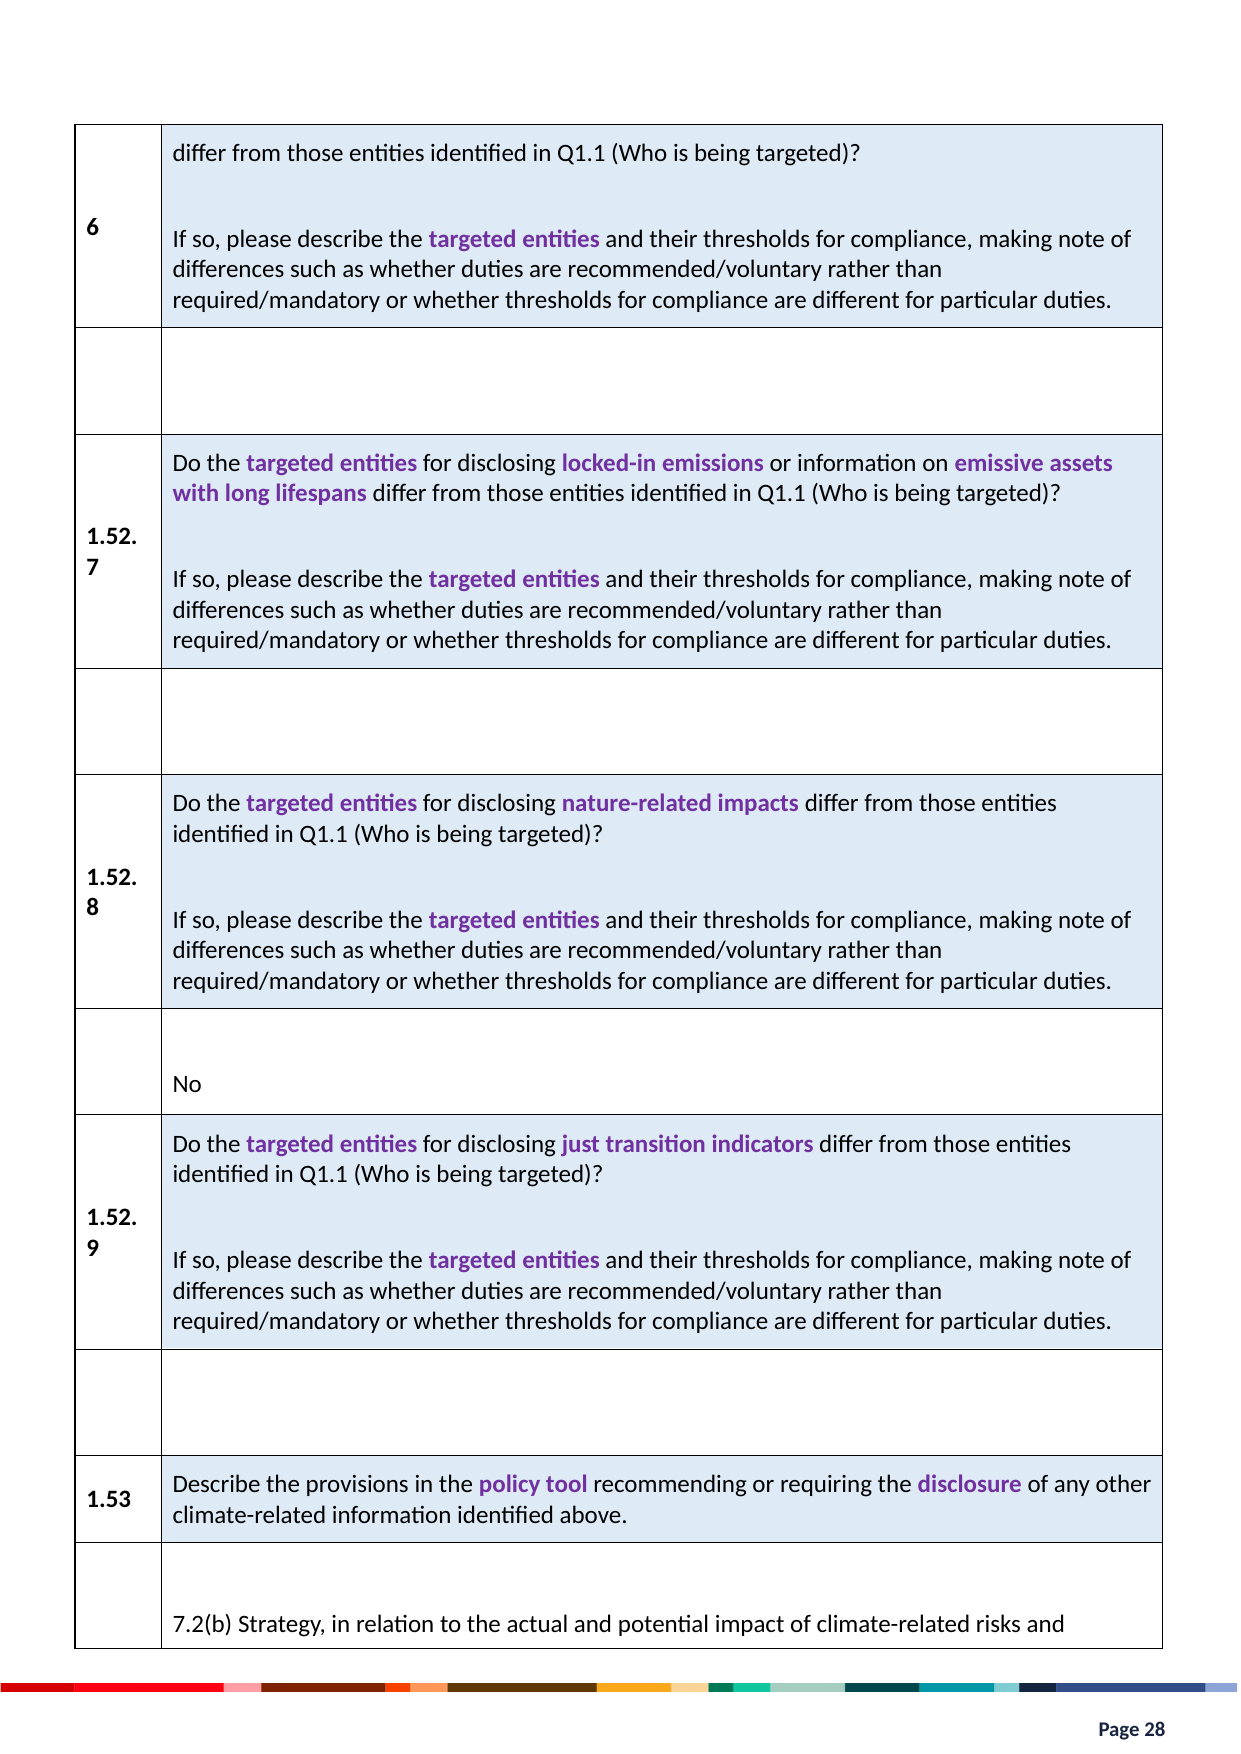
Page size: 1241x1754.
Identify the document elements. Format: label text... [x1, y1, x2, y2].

table_cell [162, 669, 1162, 774]
table_cell No [162, 1009, 1162, 1114]
table_cell 1.52.8 [76, 775, 161, 1008]
table_cell 1.52.6 [76, 125, 161, 327]
table_cell Do the targeted entities for disclosing nature-related impacts differ from those entities identified in Q1.1 (Who is being targeted)? If so, please describe the targeted entities and their thresholds for compliance, making note of differences such as whether duties are recommended/voluntary rather than required/mandatory or whether thresholds for compliance are different for particular duties. [162, 775, 1162, 1008]
table_cell [76, 1009, 161, 1114]
table_cell [76, 328, 161, 433]
table_cell [76, 1543, 161, 1648]
picture [0, 1683, 1236, 1692]
table_cell [76, 1350, 161, 1455]
table_cell 1.52.7 [76, 435, 161, 668]
table_cell Do the targeted entities for disclosing just transition indicators differ from those entities identified in Q1.1 (Who is being targeted)? If so, please describe the targeted entities and their thresholds for compliance, making note of differences such as whether duties are recommended/voluntary rather than required/mandatory or whether thresholds for compliance are different for particular duties. [162, 1115, 1162, 1348]
table_cell Describe the provisions in the policy tool recommending or requiring the disclosure of any other climate-related information identified above. [162, 1456, 1162, 1542]
table_cell 1.52.9 [76, 1115, 161, 1348]
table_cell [162, 125, 1162, 327]
table_cell [76, 669, 161, 774]
table_cell Do the targeted entities for disclosing locked-in emissions or information on emissive assets with long lifespans differ from those entities identified in Q1.1 (Who is being targeted)? If so, please describe the targeted entities and their thresholds for compliance, making note of differences such as whether duties are recommended/voluntary rather than required/mandatory or whether thresholds for compliance are different for particular duties. [162, 435, 1162, 668]
table_cell 1.53 [76, 1456, 161, 1542]
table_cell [162, 1543, 1162, 1648]
table_cell [162, 1350, 1162, 1455]
table_cell [162, 328, 1162, 433]
